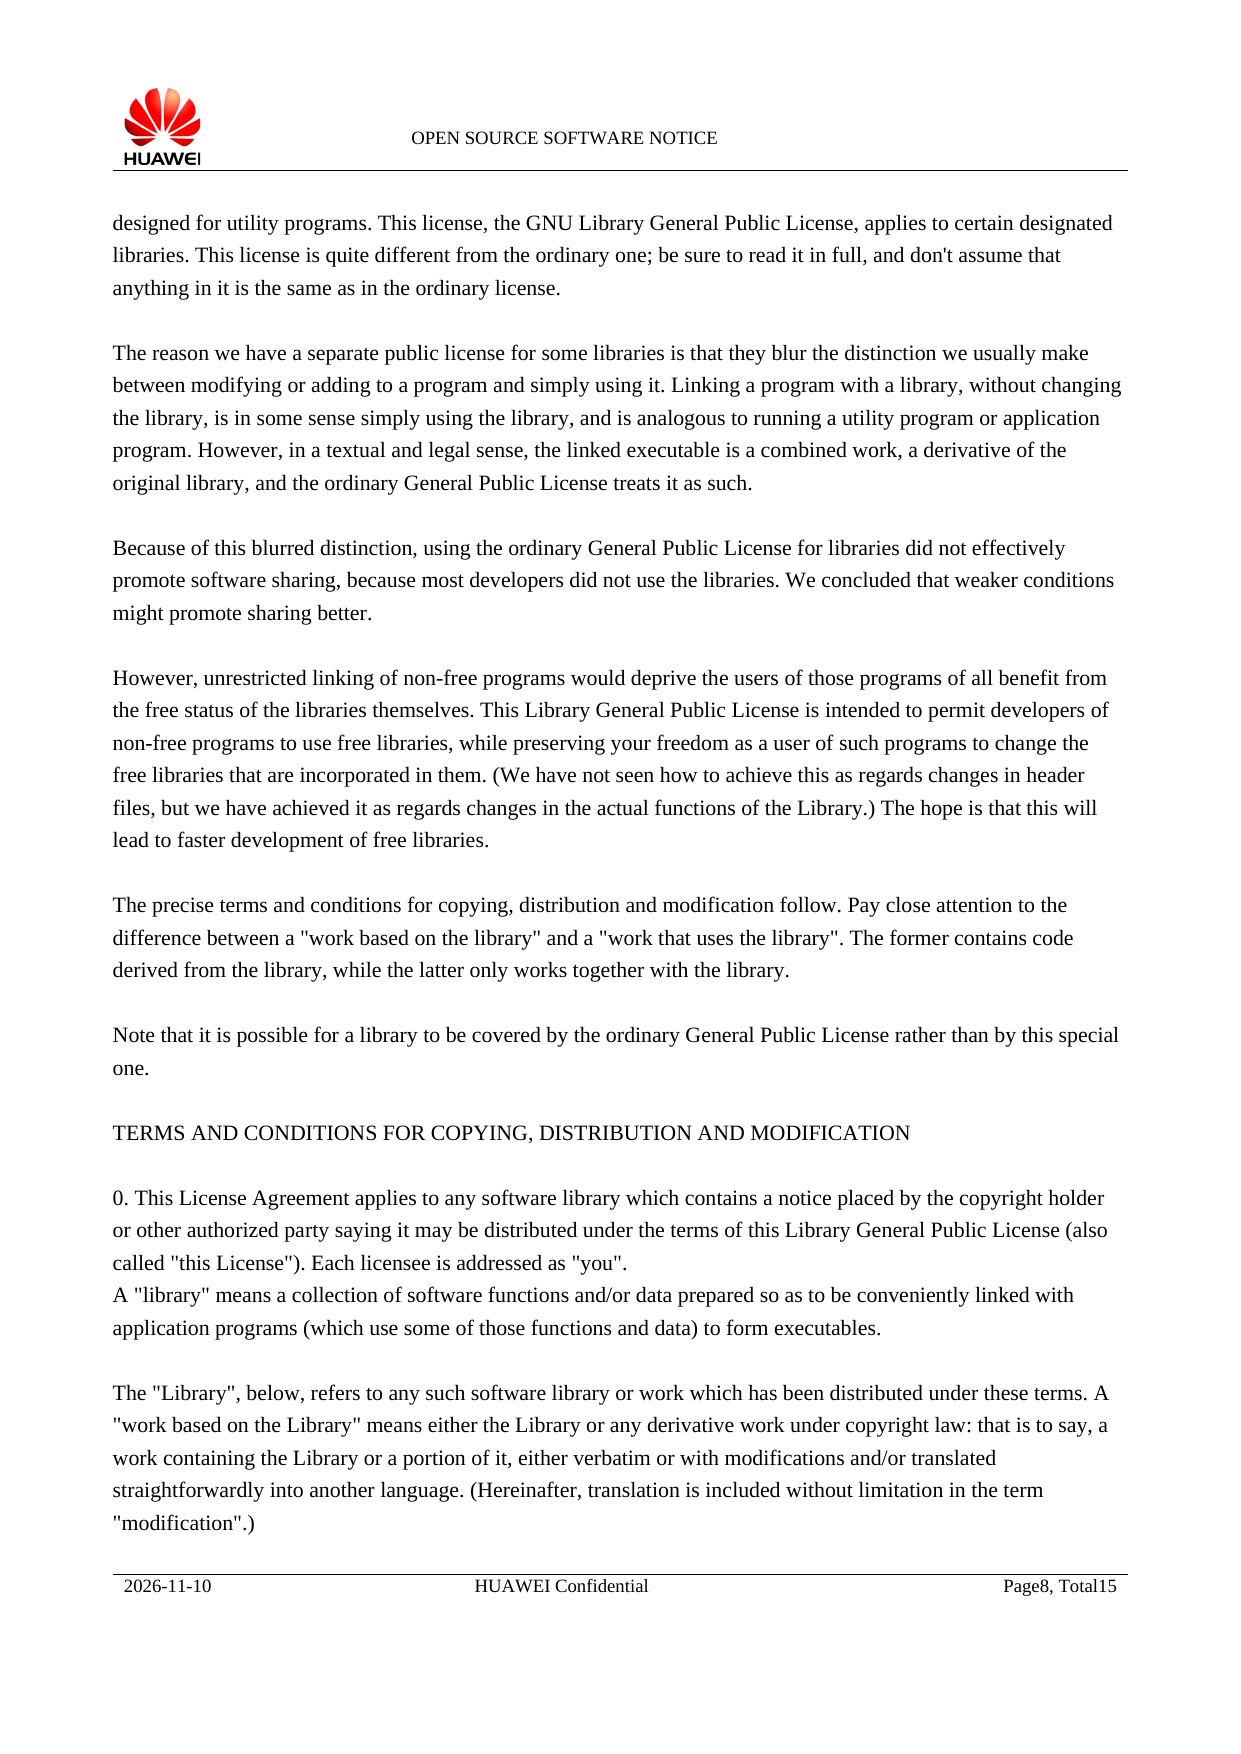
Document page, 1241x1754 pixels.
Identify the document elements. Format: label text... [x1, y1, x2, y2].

picture [124, 88, 201, 165]
